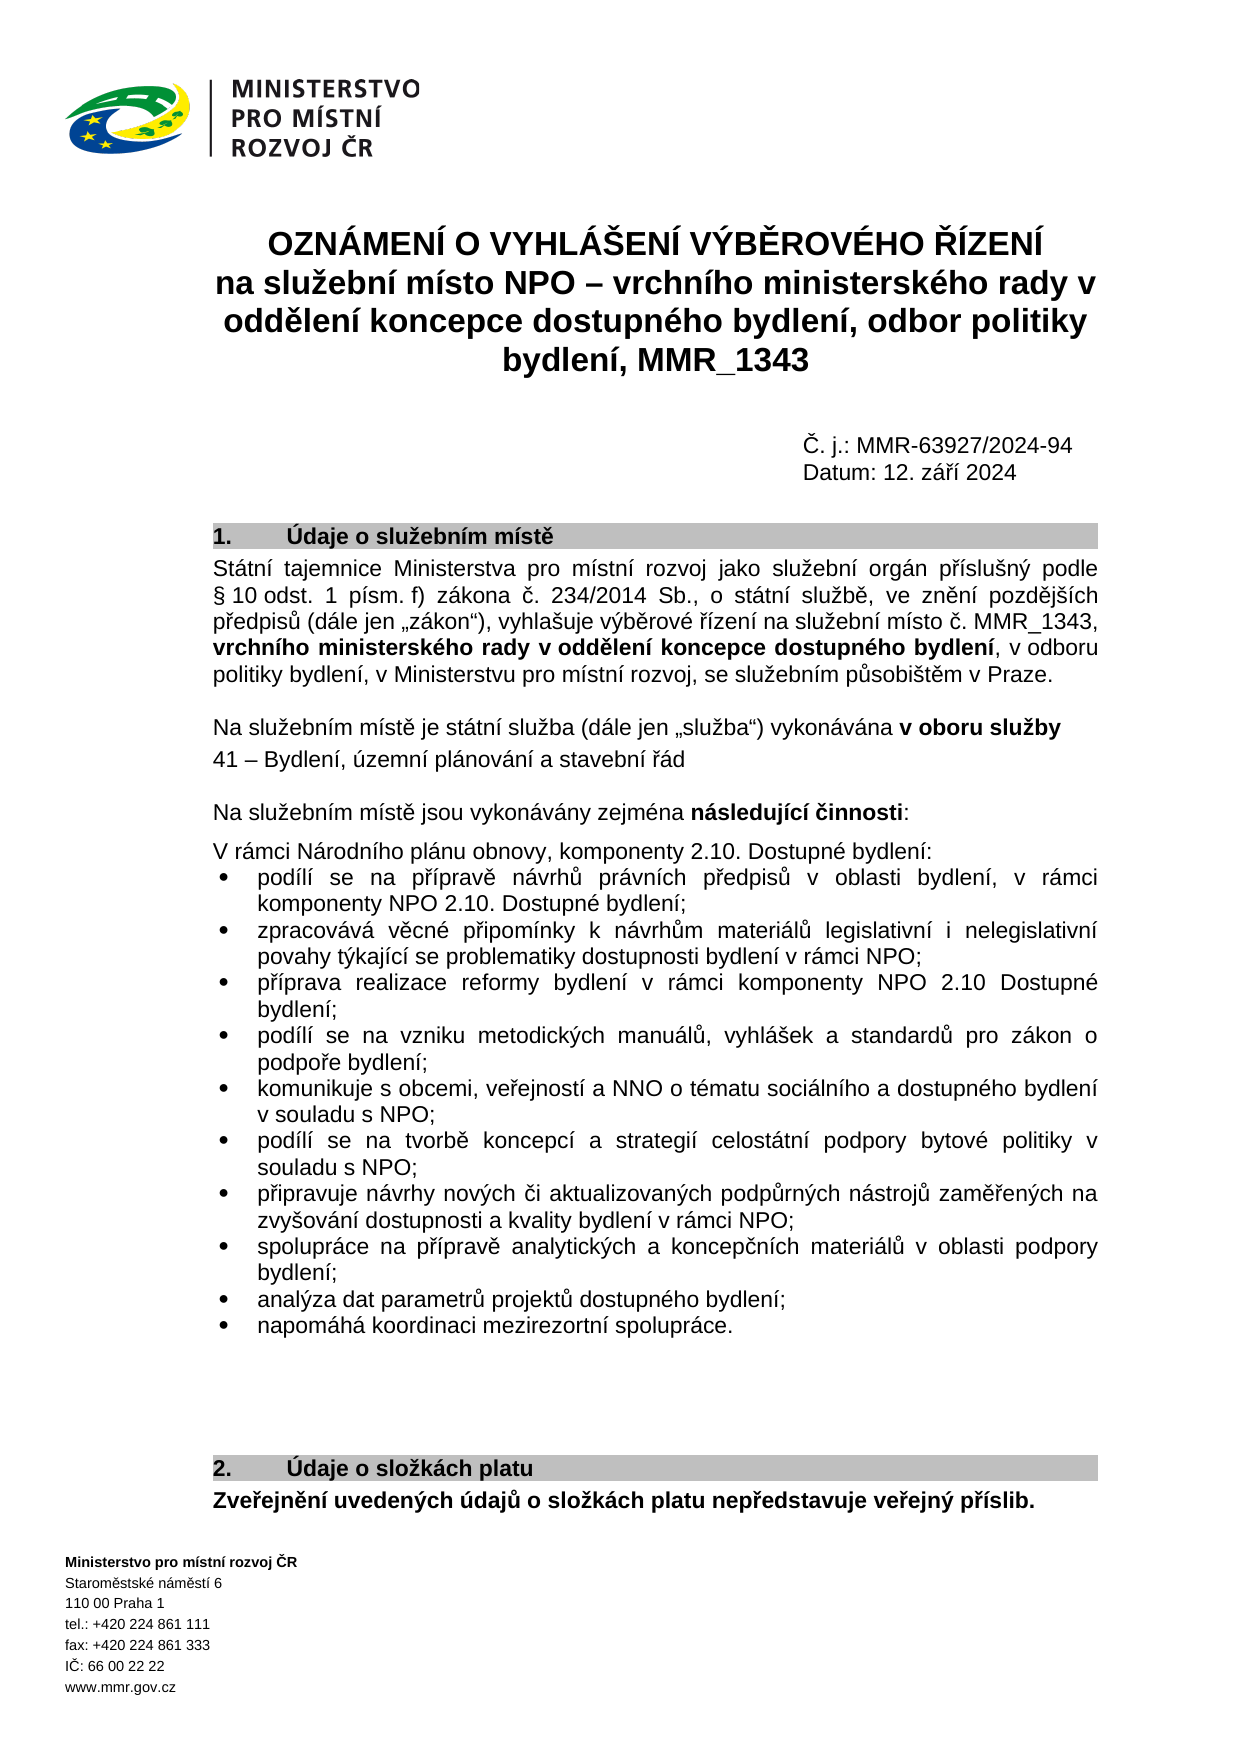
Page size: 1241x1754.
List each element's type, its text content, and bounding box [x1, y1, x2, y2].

text Č. j.: MMR-63927/2024-94 [803, 432, 1098, 459]
text OZNÁMENÍ O VYHLÁŠENÍ VÝBĚROVÉHO ŘÍZENÍ [213, 224, 1098, 263]
list podílí se na vzniku metodických manuálů, vyhlášek a standardů pro zákon o podpoře bydlení; [219, 1022, 1098, 1075]
text Na služebním místě jsou vykonávány zejména následující činnosti: [213, 799, 1098, 825]
subtitle 2. Údaje o složkách platu [213, 1455, 1098, 1481]
list zpracovává věcné připomínky k návrhům materiálů legislativní i nelegislativní povahy týkající se problematiky dostupnosti bydlení v rámci NPO; [219, 917, 1098, 969]
text Datum: 12. září 2024 [729, 459, 1098, 485]
subtitle 1. Údaje o služebním místě [213, 523, 1098, 549]
list spolupráce na přípravě analytických a koncepčních materiálů v oblasti podpory bydlení; [219, 1233, 1098, 1286]
text Na služebním místě je státní služba (dále jen „služba“) vykonávána v oboru služby [213, 713, 1098, 740]
list podílí se na přípravě návrhů právních předpisů v oblasti bydlení, v rámci komponenty NPO 2.10. Dostupné bydlení; [219, 864, 1098, 917]
text V rámci Národního plánu obnovy, komponenty 2.10. Dostupné bydlení: [213, 838, 1098, 864]
list napomáhá koordinaci mezirezortní spolupráce. [219, 1312, 1098, 1338]
text 41 – Bydlení, územní plánování a stavební řád [213, 746, 1098, 772]
list příprava realizace reformy bydlení v rámci komponenty NPO 2.10 Dostupné bydlení; [219, 969, 1098, 1022]
text na služební místo NPO – vrchního ministerského rady v oddělení koncepce dostupného bydlení, odbor politiky bydlení, MMR_1343 [213, 263, 1098, 406]
text Zveřejnění uvedených údajů o složkách platu nepředstavuje veřejný příslib. [213, 1487, 1098, 1514]
list komunikuje s obcemi, veřejností a NNO o tématu sociálního a dostupného bydlení v souladu s NPO; [219, 1075, 1098, 1127]
list podílí se na tvorbě koncepcí a strategií celostátní podpory bytové politiky v souladu s NPO; [219, 1127, 1098, 1180]
list analýza dat parametrů projektů dostupného bydlení; [219, 1286, 1098, 1312]
text Státní tajemnice Ministerstva pro místní rozvoj jako služební orgán příslušný podle § 10 odst. 1 písm. f) zákona č. 234/2014 Sb., o státní službě, ve znění pozdějších předpisů (dále jen „zákon“), vyhlašuje výběrové řízení na služební místo č. MMR_1343, vrchního ministerského rady v oddělení koncepce dostupného bydlení, v odboru politiky bydlení, v Ministerstvu pro místní rozvoj, se služebním působištěm v Praze. [213, 555, 1098, 687]
list připravuje návrhy nových či aktualizovaných podpůrných nástrojů zaměřených na zvyšování dostupnosti a kvality bydlení v rámci NPO; [219, 1180, 1098, 1233]
picture [65, 79, 420, 157]
